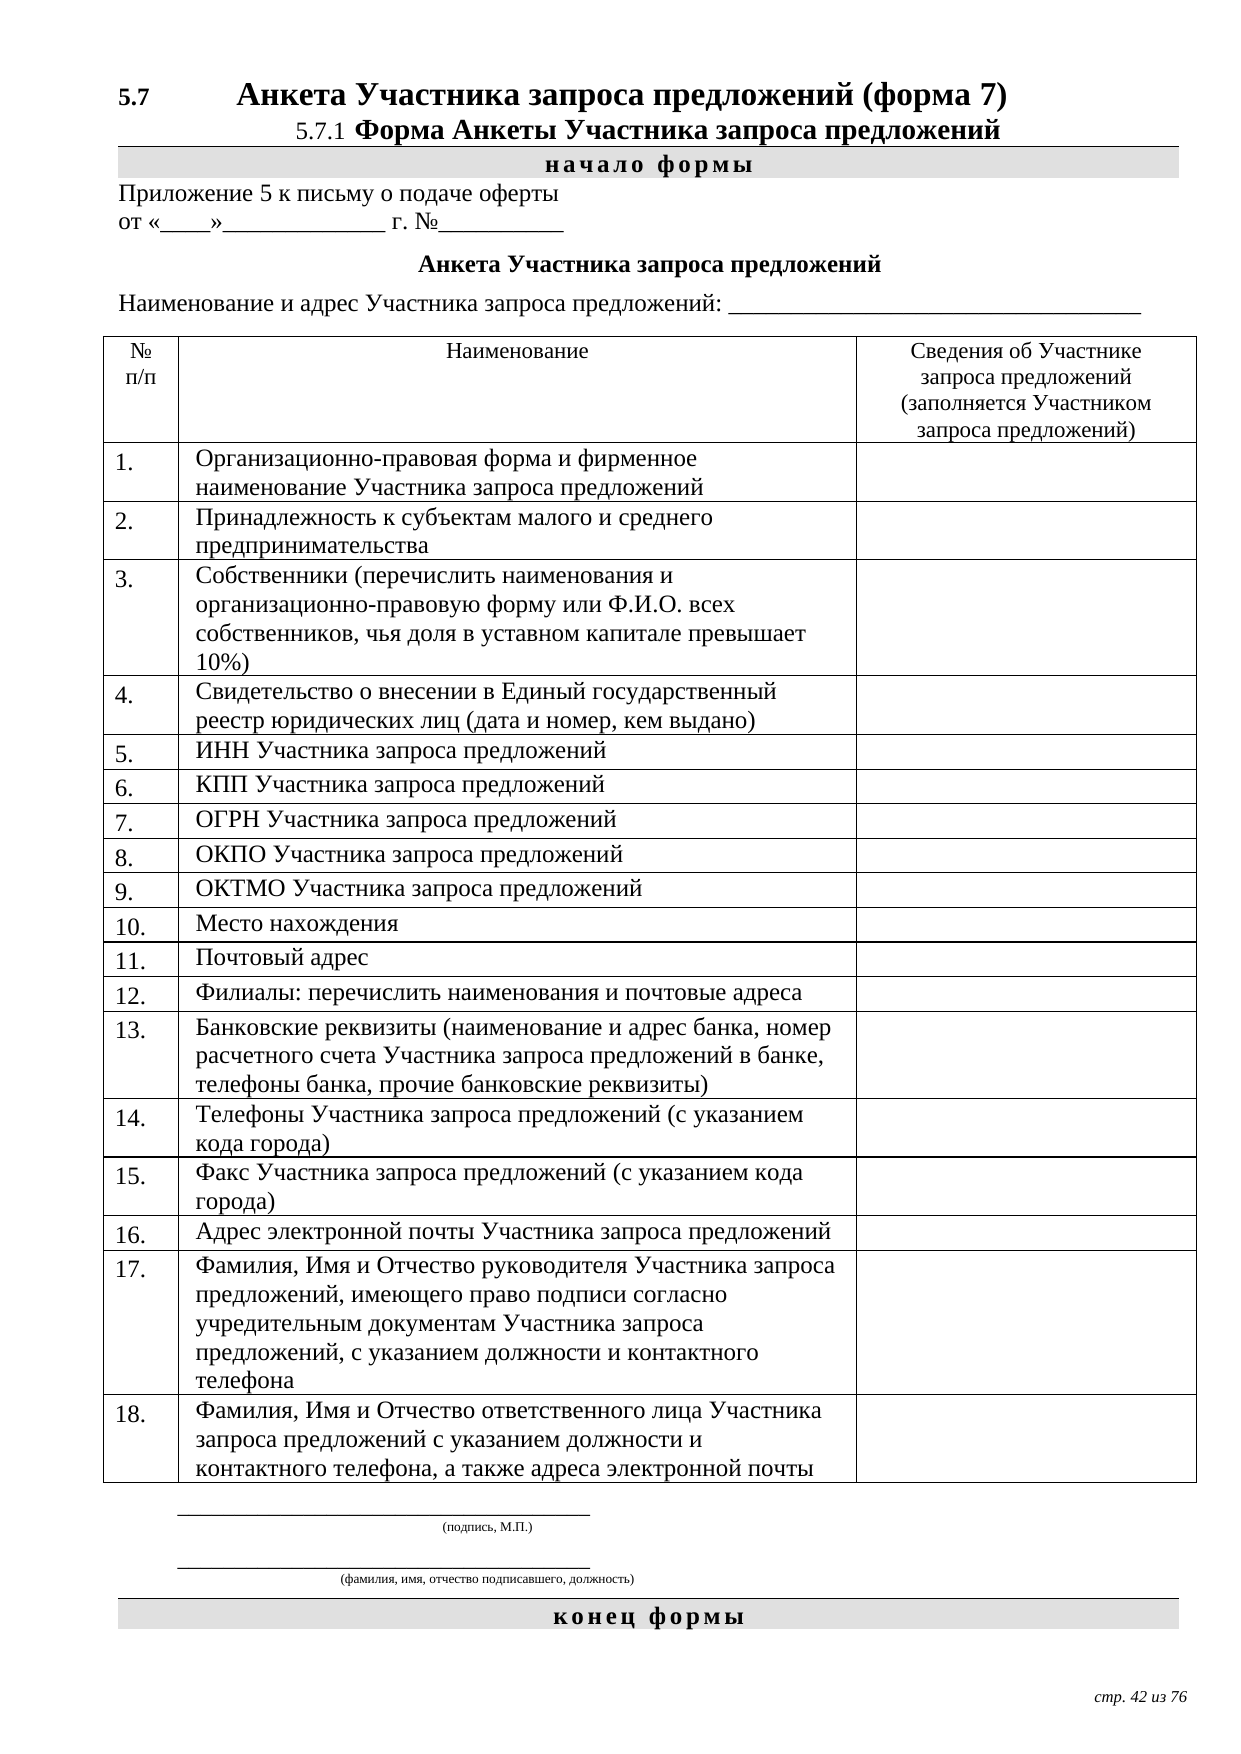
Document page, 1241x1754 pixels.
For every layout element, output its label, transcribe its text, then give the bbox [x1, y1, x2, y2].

table_cell [104, 1251, 178, 1394]
table_cell [104, 977, 178, 1011]
table_cell Филиалы: перечислить наименования и почтовые адреса [179, 977, 856, 1011]
table_cell [857, 804, 1196, 838]
table_cell Банковские реквизиты (наименование и адрес банка, номер расчетного счета Участника запроса предложений в банке, телефоны банка, прочие банковские реквизиты) [179, 1012, 856, 1098]
table_cell [104, 1395, 178, 1482]
table_cell [104, 1012, 178, 1098]
table_cell [104, 502, 178, 559]
table_cell Место нахождения [179, 908, 856, 941]
table_cell [104, 735, 178, 768]
table_cell [104, 873, 178, 907]
table_cell [857, 443, 1196, 501]
text ____________________________________ [118, 1492, 1181, 1518]
text Анкета Участника запроса предложений [118, 249, 1181, 278]
table_cell Принадлежность к субъектам малого и среднего предпринимательства [179, 502, 856, 559]
table_cell ОГРН Участника запроса предложений [179, 804, 856, 838]
table_cell [104, 1158, 178, 1215]
table_cell [104, 770, 178, 803]
table_cell Фамилия, Имя и Отчество ответственного лица Участника запроса предложений с указанием должности и контактного телефона, а также адреса электронной почты [179, 1395, 856, 1482]
table_cell ОКПО Участника запроса предложений [179, 839, 856, 872]
table_cell [857, 502, 1196, 559]
table_header № п/п [104, 337, 178, 442]
table_cell Фамилия, Имя и Отчество руководителя Участника запроса предложений, имеющего право подписи согласно учредительным документам Участника запроса предложений, с указанием должности и контактного телефона [179, 1251, 856, 1394]
table_cell Свидетельство о внесении в Единый государственный реестр юридических лиц (дата и номер, кем выдано) [179, 676, 856, 734]
table_cell [104, 443, 178, 501]
table_cell Собственники (перечислить наименования и организационно-правовую форму или Ф.И.О. всех собственников, чья доля в уставном капитале превышает 10%) [179, 560, 856, 675]
table_header Наименование [179, 337, 856, 442]
table_cell [857, 676, 1196, 734]
table_cell ИНН Участника запроса предложений [179, 735, 856, 768]
text (фамилия, имя, отчество подписавшего, должность) [118, 1571, 797, 1598]
table_cell [857, 908, 1196, 941]
table_cell [857, 1158, 1196, 1215]
table_cell [857, 1251, 1196, 1394]
table_cell [857, 1099, 1196, 1156]
table_cell [104, 839, 178, 872]
table_cell [104, 943, 178, 976]
table_cell [104, 676, 178, 734]
text Форма Анкеты Участника запроса предложений [236, 112, 1181, 146]
table_cell [857, 1216, 1196, 1249]
table_cell ОКТМО Участника запроса предложений [179, 873, 856, 907]
table_cell [857, 943, 1196, 976]
table_cell [104, 908, 178, 941]
text конец формы [118, 1599, 1179, 1629]
text (подпись, М.П.) [118, 1518, 797, 1545]
table_cell [857, 839, 1196, 872]
table_cell [104, 560, 178, 675]
table_cell [857, 770, 1196, 803]
text начало формы [118, 147, 1179, 178]
text Наименование и адрес Участника запроса предложений: _________________________________ [118, 288, 1181, 317]
table_cell [104, 804, 178, 838]
table_cell КПП Участника запроса предложений [179, 770, 856, 803]
table_cell Почтовый адрес [179, 943, 856, 976]
text Приложение 5 к письму о подаче оферты от «____»_____________ г. №__________ [118, 178, 1181, 235]
table_cell Факс Участника запроса предложений (с указанием кода города) [179, 1158, 856, 1215]
table_cell Телефоны Участника запроса предложений (с указанием кода города) [179, 1099, 856, 1156]
table_cell Адрес электронной почты Участника запроса предложений [179, 1216, 856, 1249]
text ____________________________________ [118, 1545, 1181, 1571]
table_header Сведения об Участнике запроса предложений (заполняется Участником запроса предложений) [857, 337, 1196, 442]
table_cell [857, 873, 1196, 907]
table_cell [857, 977, 1196, 1011]
table_cell [857, 735, 1196, 768]
table_cell [104, 1099, 178, 1156]
table_cell [104, 1216, 178, 1249]
table_cell [857, 1395, 1196, 1482]
table_cell [857, 560, 1196, 675]
table_cell [857, 1012, 1196, 1098]
table_cell Организационно-правовая форма и фирменное наименование Участника запроса предложений [179, 443, 856, 501]
